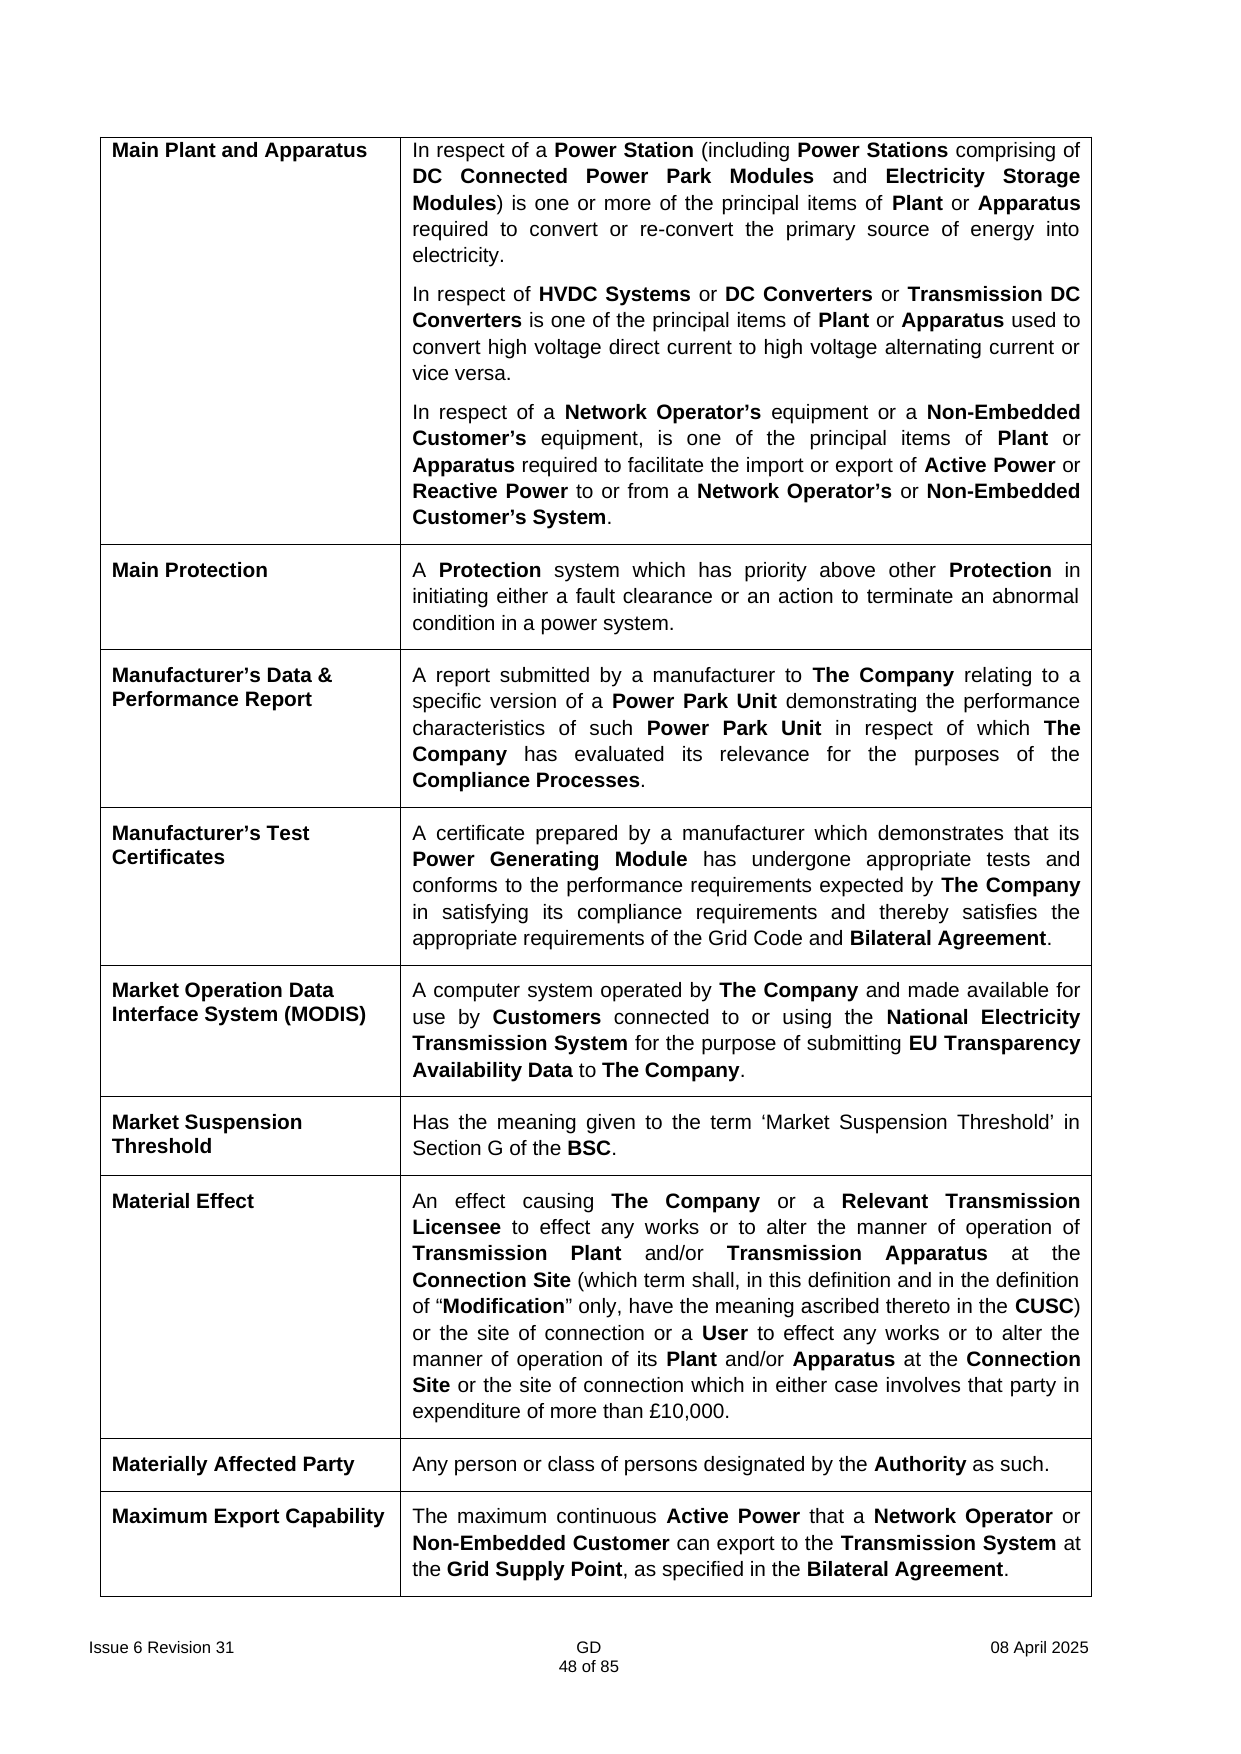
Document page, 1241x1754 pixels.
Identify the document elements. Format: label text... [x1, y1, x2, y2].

table_cell A computer system operated by The Company and made available for use by Customers connected to or using the National Electricity Transmission System for the purpose of submitting EU Transparency Availability Data to The Company. [401, 966, 1091, 1096]
table_cell Material Effect [101, 1176, 400, 1438]
table_cell A report submitted by a manufacturer to The Company relating to a specific version of a Power Park Unit demonstrating the performance characteristics of such Power Park Unit in respect of which The Company has evaluated its relevance for the purposes of the Compliance Processes. [401, 650, 1091, 807]
table_cell Market Suspension Threshold [101, 1097, 400, 1175]
table_cell The maximum continuous Active Power that a Network Operator or Non-Embedded Customer can export to the Transmission System at the Grid Supply Point, as specified in the Bilateral Agreement. [401, 1492, 1091, 1596]
table_cell A Protection system which has priority above other Protection in initiating either a fault clearance or an action to terminate an abnormal condition in a power system. [401, 545, 1091, 649]
table_cell An effect causing The Company or a Relevant Transmission Licensee to effect any works or to alter the manner of operation of Transmission Plant and/or Transmission Apparatus at the Connection Site (which term shall, in this definition and in the definition of “Modification” only, have the meaning ascribed thereto in the CUSC) or the site of connection or a User to effect any works or to alter the manner of operation of its Plant and/or Apparatus at the Connection Site or the site of connection which in either case involves that party in expenditure of more than £10,000. [401, 1176, 1091, 1438]
table_cell Maximum Export Capability [101, 1492, 400, 1596]
table_cell Manufacturer’s Data & Performance Report [101, 650, 400, 807]
table_cell A certificate prepared by a manufacturer which demonstrates that its Power Generating Module has undergone appropriate tests and conforms to the performance requirements expected by The Company in satisfying its compliance requirements and thereby satisfies the appropriate requirements of the Grid Code and Bilateral Agreement. [401, 808, 1091, 965]
table_cell Main Plant and Apparatus [101, 138, 400, 544]
table_cell Market Operation Data Interface System (MODIS) [101, 966, 400, 1096]
table_cell Any person or class of persons designated by the Authority as such. [401, 1439, 1091, 1491]
table_cell Materially Affected Party [101, 1439, 400, 1491]
table_cell In respect of a Power Station (including Power Stations comprising of DC Connected Power Park Modules and Electricity Storage Modules) is one or more of the principal items of Plant or Apparatus required to convert or re-convert the primary source of energy into electricity. In respect of HVDC Systems or DC Converters or Transmission DC Converters is one of the principal items of Plant or Apparatus used to convert high voltage direct current to high voltage alternating current or vice versa. In respect of a Network Operator’s equipment or a Non-Embedded Customer’s equipment, is one of the principal items of Plant or Apparatus required to facilitate the import or export of Active Power or Reactive Power to or from a Network Operator’s or Non-Embedded Customer’s System. [401, 138, 1091, 544]
table_cell Has the meaning given to the term ‘Market Suspension Threshold’ in Section G of the BSC. [401, 1097, 1091, 1175]
table_cell Main Protection [101, 545, 400, 649]
table_cell Manufacturer’s Test Certificates [101, 808, 400, 965]
